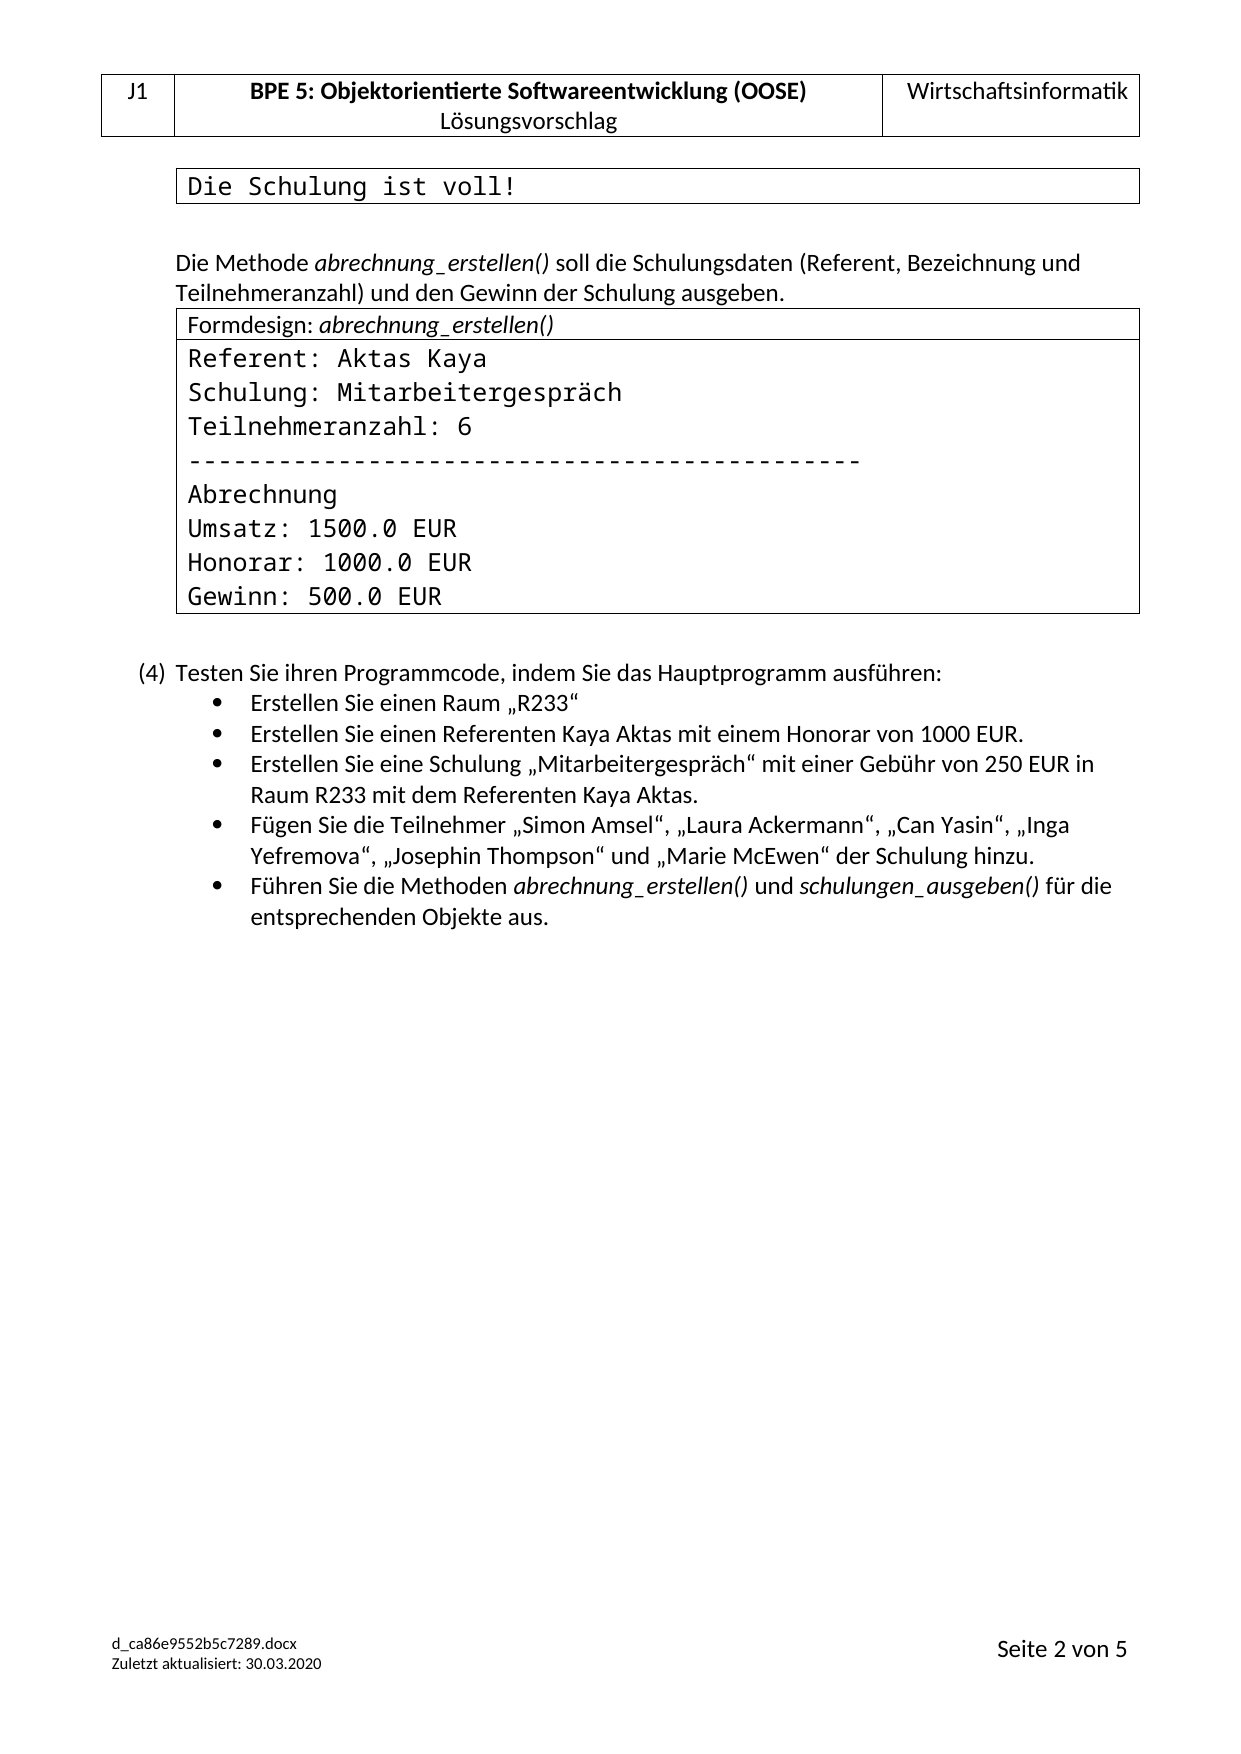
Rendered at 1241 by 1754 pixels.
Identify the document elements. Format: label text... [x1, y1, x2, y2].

list Die Methode abrechnung_erstellen() soll die Schulungsdaten (Referent, Bezeichnung und Teilnehmeranzahl) und den Gewinn der Schulung ausgeben. [175, 247, 1140, 308]
list Erstellen Sie eine Schulung „Mitarbeitergespräch“ mit einer Gebühr von 250 EUR in Raum R233 mit dem Referenten Kaya Aktas. [213, 748, 1140, 809]
list Erstellen Sie einen Raum „R233“ [213, 687, 1140, 718]
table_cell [177, 169, 1139, 203]
list Führen Sie die Methoden abrechnung_erstellen() und schulungen_ausgeben() für die entsprechenden Objekte aus. [213, 871, 1140, 932]
list Fügen Sie die Teilnehmer „Simon Amsel“, „Laura Ackermann“, „Can Yasin“, „Inga Yefremova“, „Josephin Thompson“ und „Marie McEwen“ der Schulung hinzu. [213, 809, 1140, 871]
list Testen Sie ihren Programmcode, indem Sie das Hauptprogramm ausführen: [138, 657, 1140, 687]
table_cell Referent: Aktas Kaya Schulung: Mitarbeitergespräch Teilnehmeranzahl: 6 --------------------------------------------- Abrechnung Umsatz: 1500.0 EUR Honorar: 1000.0 EUR Gewinn: 500.0 EUR [177, 340, 1139, 613]
table_header Formdesign: abrechnung_erstellen() [177, 309, 1139, 339]
list Erstellen Sie einen Referenten Kaya Aktas mit einem Honorar von 1000 EUR. [213, 718, 1140, 748]
